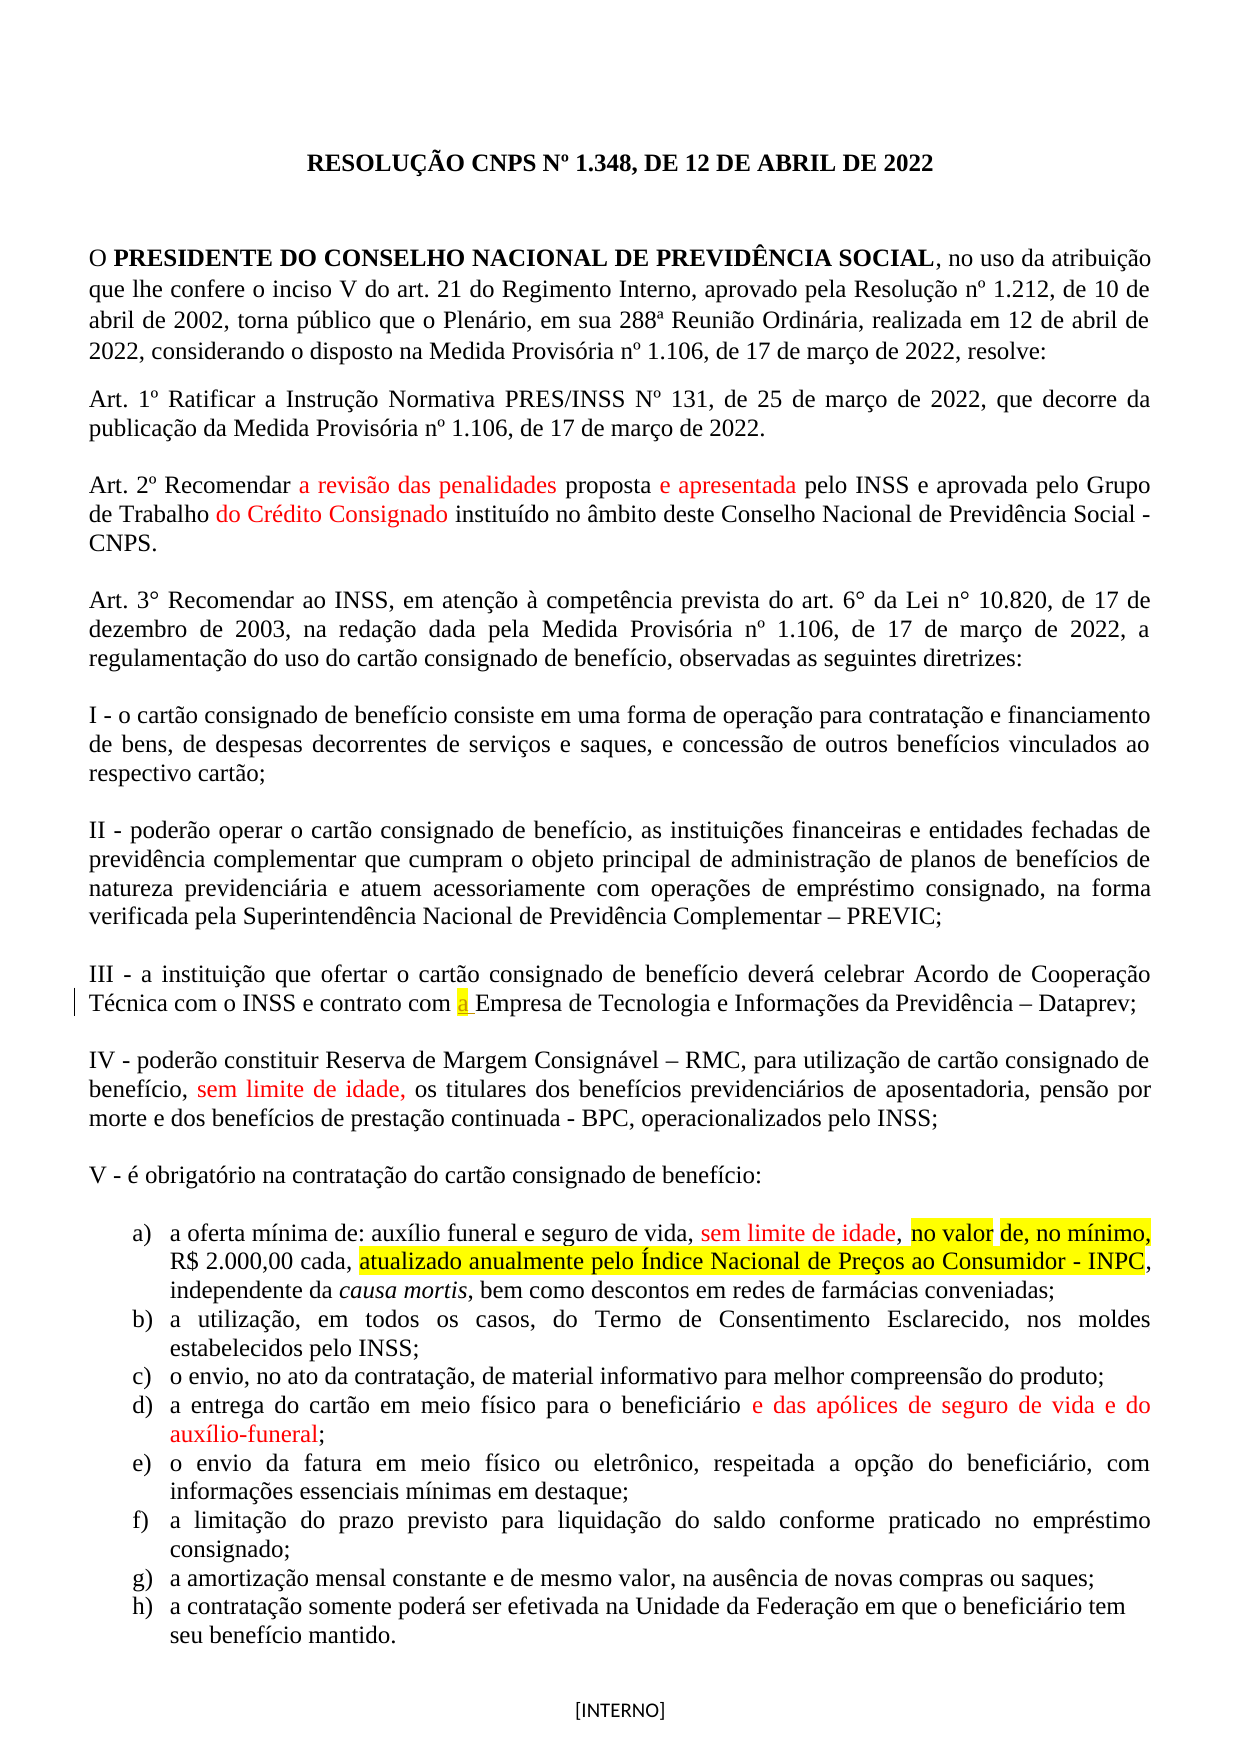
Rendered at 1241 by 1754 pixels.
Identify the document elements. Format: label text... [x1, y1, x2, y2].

text V - é obrigatório na contratação do cartão consignado de benefício: [89, 1160, 1152, 1189]
list a contratação somente poderá ser efetivada na Unidade da Federação em que o beneficiário tem seu benefício mantido. [132, 1591, 1152, 1649]
list a oferta mínima de: auxílio funeral e seguro de vida, sem limite de idade, no valor de, no mínimo, R$ 2.000,00 cada, atualizado anualmente pelo Índice Nacional de Preços ao Consumidor - INPC, independente da causa mortis, bem como descontos em redes de farmácias conveniadas; [132, 1218, 1152, 1304]
list a utilização, em todos os casos, do Termo de Consentimento Esclarecido, nos moldes estabelecidos pelo INSS; [132, 1304, 1152, 1361]
list o envio, no ato da contratação, de material informativo para melhor compreensão do produto; [132, 1361, 1152, 1390]
text RESOLUÇÃO CNPS Nº 1.348, DE 12 DE ABRIL DE 2022 [89, 148, 1152, 176]
list a entrega do cartão em meio físico para o beneficiário e das apólices de seguro de vida e do auxílio-funeral; [132, 1390, 1152, 1448]
text Art. 1º Ratificar a Instrução Normativa PRES/INSS Nº 131, de 25 de março de 2022, que decorre da publicação da Medida Provisória nº 1.106, de 17 de março de 2022. [89, 384, 1152, 441]
list a limitação do prazo previsto para liquidação do saldo conforme praticado no empréstimo consignado; [132, 1505, 1152, 1563]
list a amortização mensal constante e de mesmo valor, na ausência de novas compras ou saques; [132, 1563, 1152, 1591]
text O PRESIDENTE DO CONSELHO NACIONAL DE PREVIDÊNCIA SOCIAL, no uso da atribuição que lhe confere o inciso V do art. 21 do Regimento Interno, aprovado pela Resolução nº 1.212, de 10 de abril de 2002, torna público que o Plenário, em sua 288ª Reunião Ordinária, realizada em 12 de abril de 2022, considerando o disposto na Medida Provisória nº 1.106, de 17 de março de 2022, resolve: [89, 243, 1152, 365]
text III - a instituição que ofertar o cartão consignado de benefício deverá celebrar Acordo de Cooperação Técnica com o INSS e contrato com Empresa de Tecnologia e Informações da Previdência – Dataprev; [89, 959, 1152, 1016]
text Art. 2º Recomendar a revisão das penalidades proposta e apresentada pelo INSS e aprovada pelo Grupo de Trabalho do Crédito Consignado instituído no âmbito deste Conselho Nacional de Previdência Social - CNPS. [89, 470, 1152, 556]
text I - o cartão consignado de benefício consiste em uma forma de operação para contratação e financiamento de bens, de despesas decorrentes de serviços e saques, e concessão de outros benefícios vinculados ao respectivo cartão; [89, 700, 1152, 786]
text IV - poderão constituir Reserva de Margem Consignável – RMC, para utilização de cartão consignado de benefício, sem limite de idade, os titulares dos benefícios previdenciários de aposentadoria, pensão por morte e dos benefícios de prestação continuada - BPC, operacionalizados pelo INSS; [89, 1045, 1152, 1131]
text II - poderão operar o cartão consignado de benefício, as instituições financeiras e entidades fechadas de previdência complementar que cumpram o objeto principal de administração de planos de benefícios de natureza previdenciária e atuem acessoriamente com operações de empréstimo consignado, na forma verificada pela Superintendência Nacional de Previdência Complementar – PREVIC; [89, 815, 1152, 930]
list o envio da fatura em meio físico ou eletrônico, respeitada a opção do beneficiário, com informações essenciais mínimas em destaque; [132, 1448, 1152, 1505]
text Art. 3° Recomendar ao INSS, em atenção à competência prevista do art. 6° da Lei n° 10.820, de 17 de dezembro de 2003, na redação dada pela Medida Provisória nº 1.106, de 17 de março de 2022, a regulamentação do uso do cartão consignado de benefício, observadas as seguintes diretrizes: [89, 585, 1152, 671]
